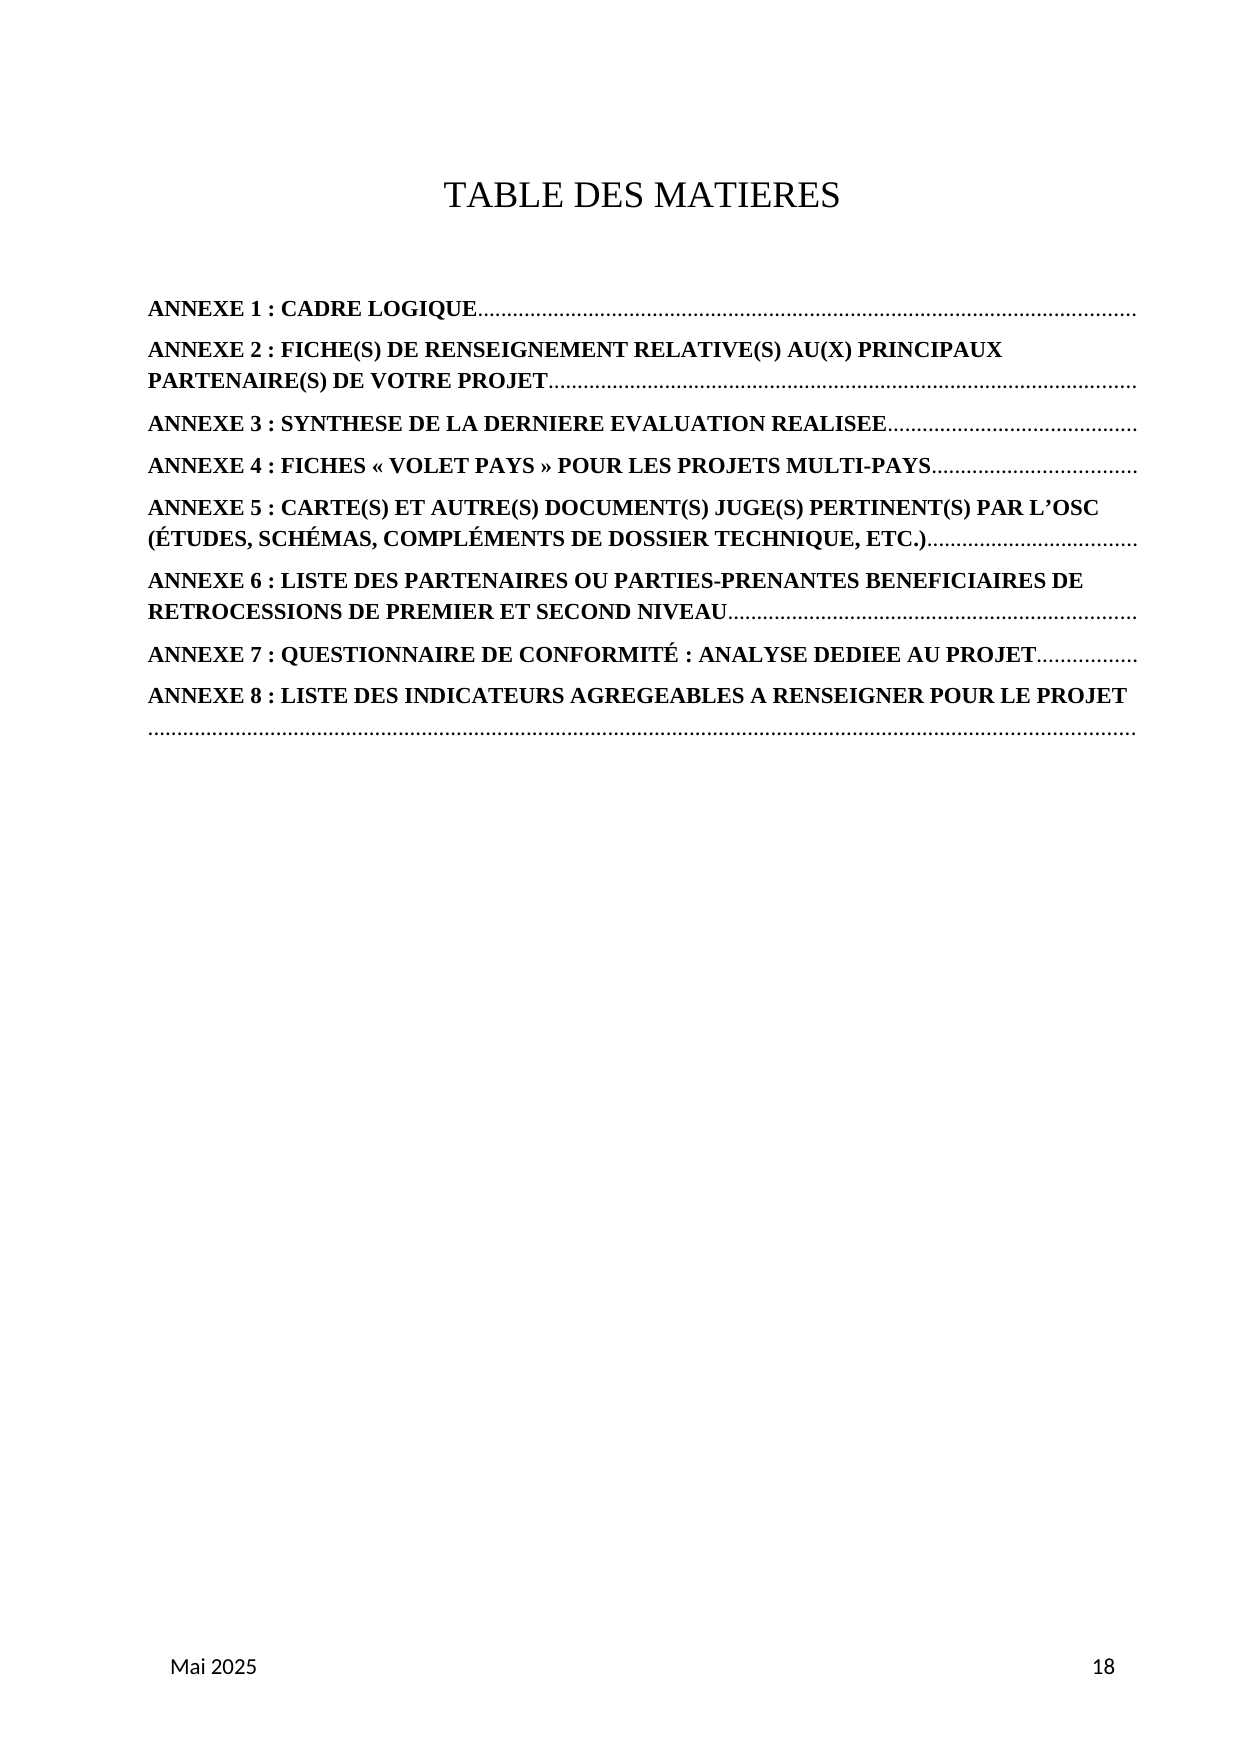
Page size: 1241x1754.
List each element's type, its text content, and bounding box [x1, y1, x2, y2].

text TABLE DES MATIERES [148, 172, 1137, 215]
